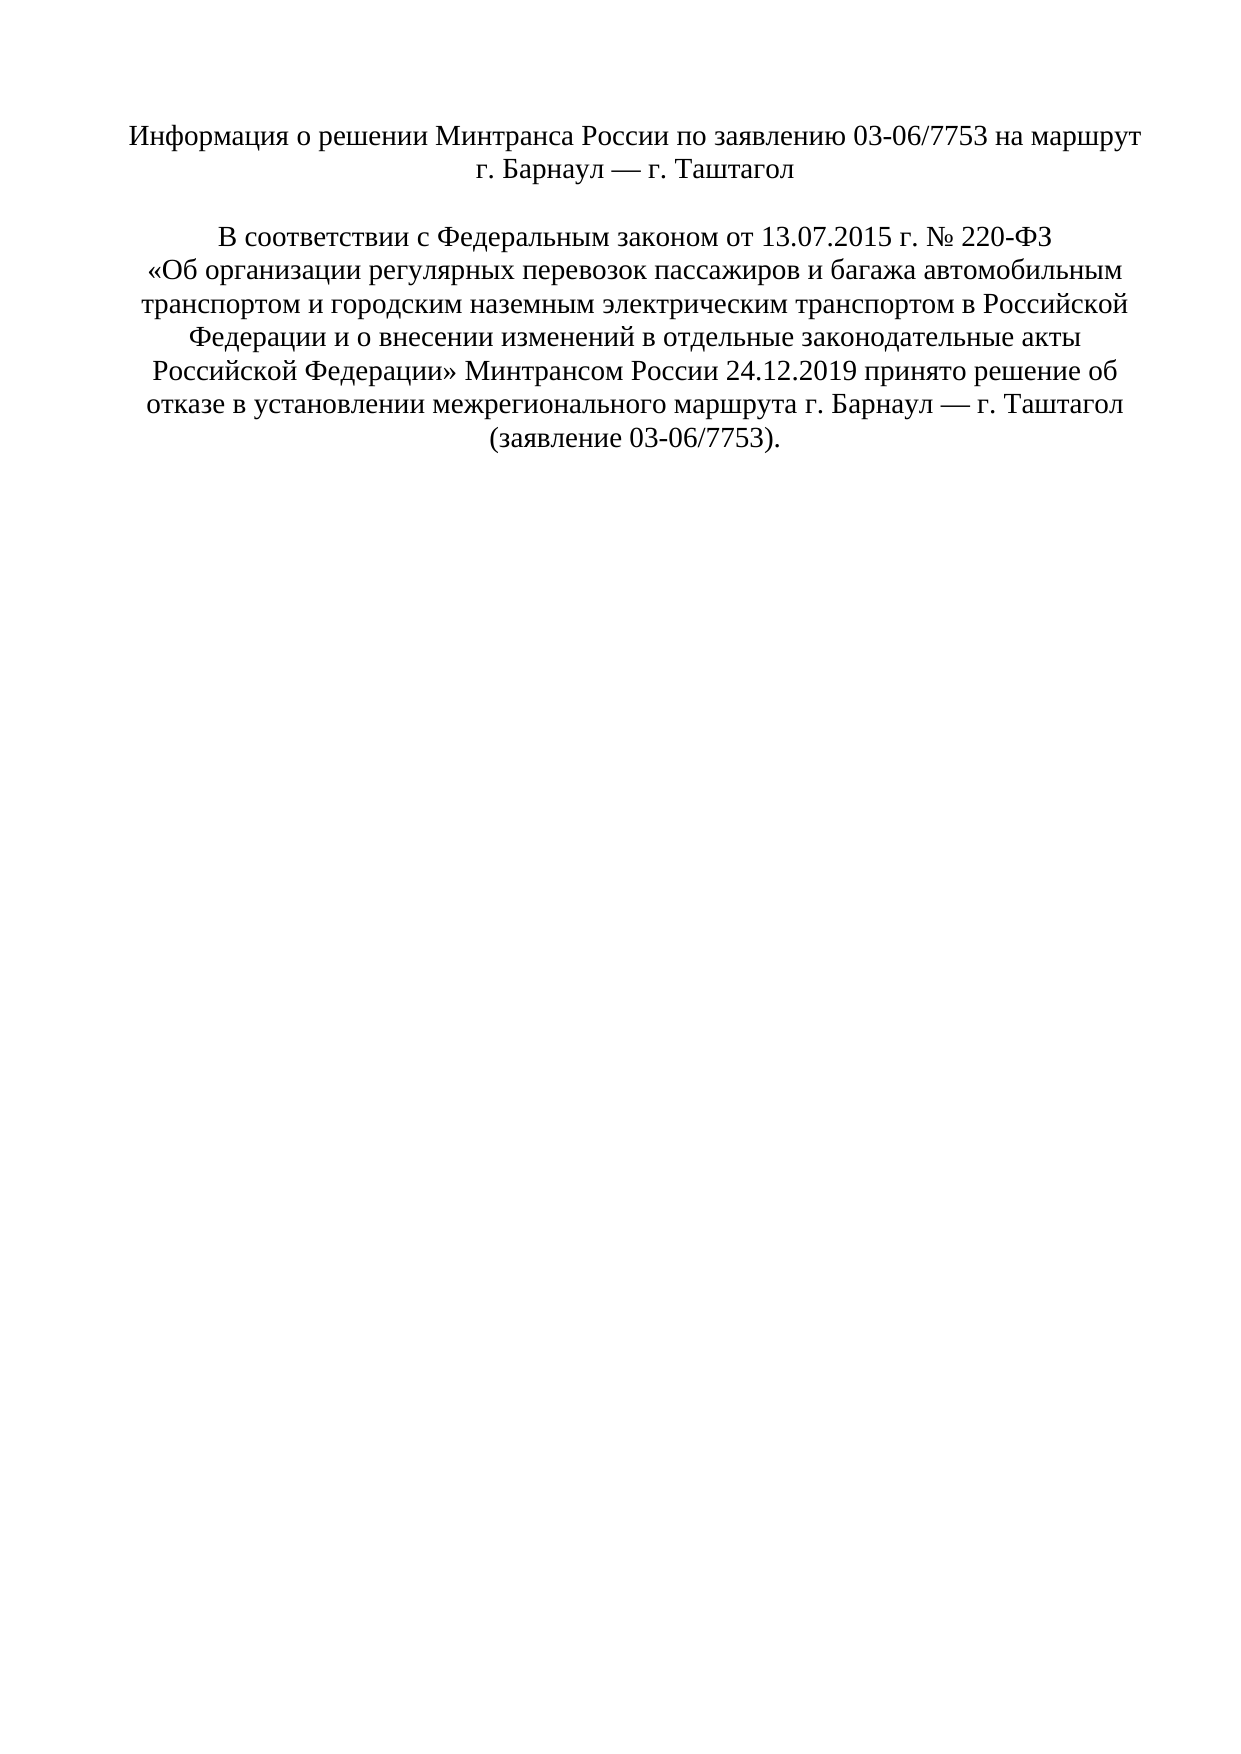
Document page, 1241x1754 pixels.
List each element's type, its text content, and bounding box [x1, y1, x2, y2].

text Информация о решении Минтранса России по заявлению 03-06/7753 на маршрут г. Барнаул — г. Таштагол [118, 118, 1152, 185]
text В соответствии с Федеральным законом от 13.07.2015 г. № 220-ФЗ «Об организации регулярных перевозок пассажиров и багажа автомобильным транспортом и городским наземным электрическим транспортом в Российской Федерации и о внесении изменений в отдельные законодательные акты Российской Федерации» Минтрансом России 24.12.2019 принято решение об отказе в установлении межрегионального маршрута г. Барнаул — г. Таштагол (заявление 03-06/7753). [118, 219, 1152, 453]
